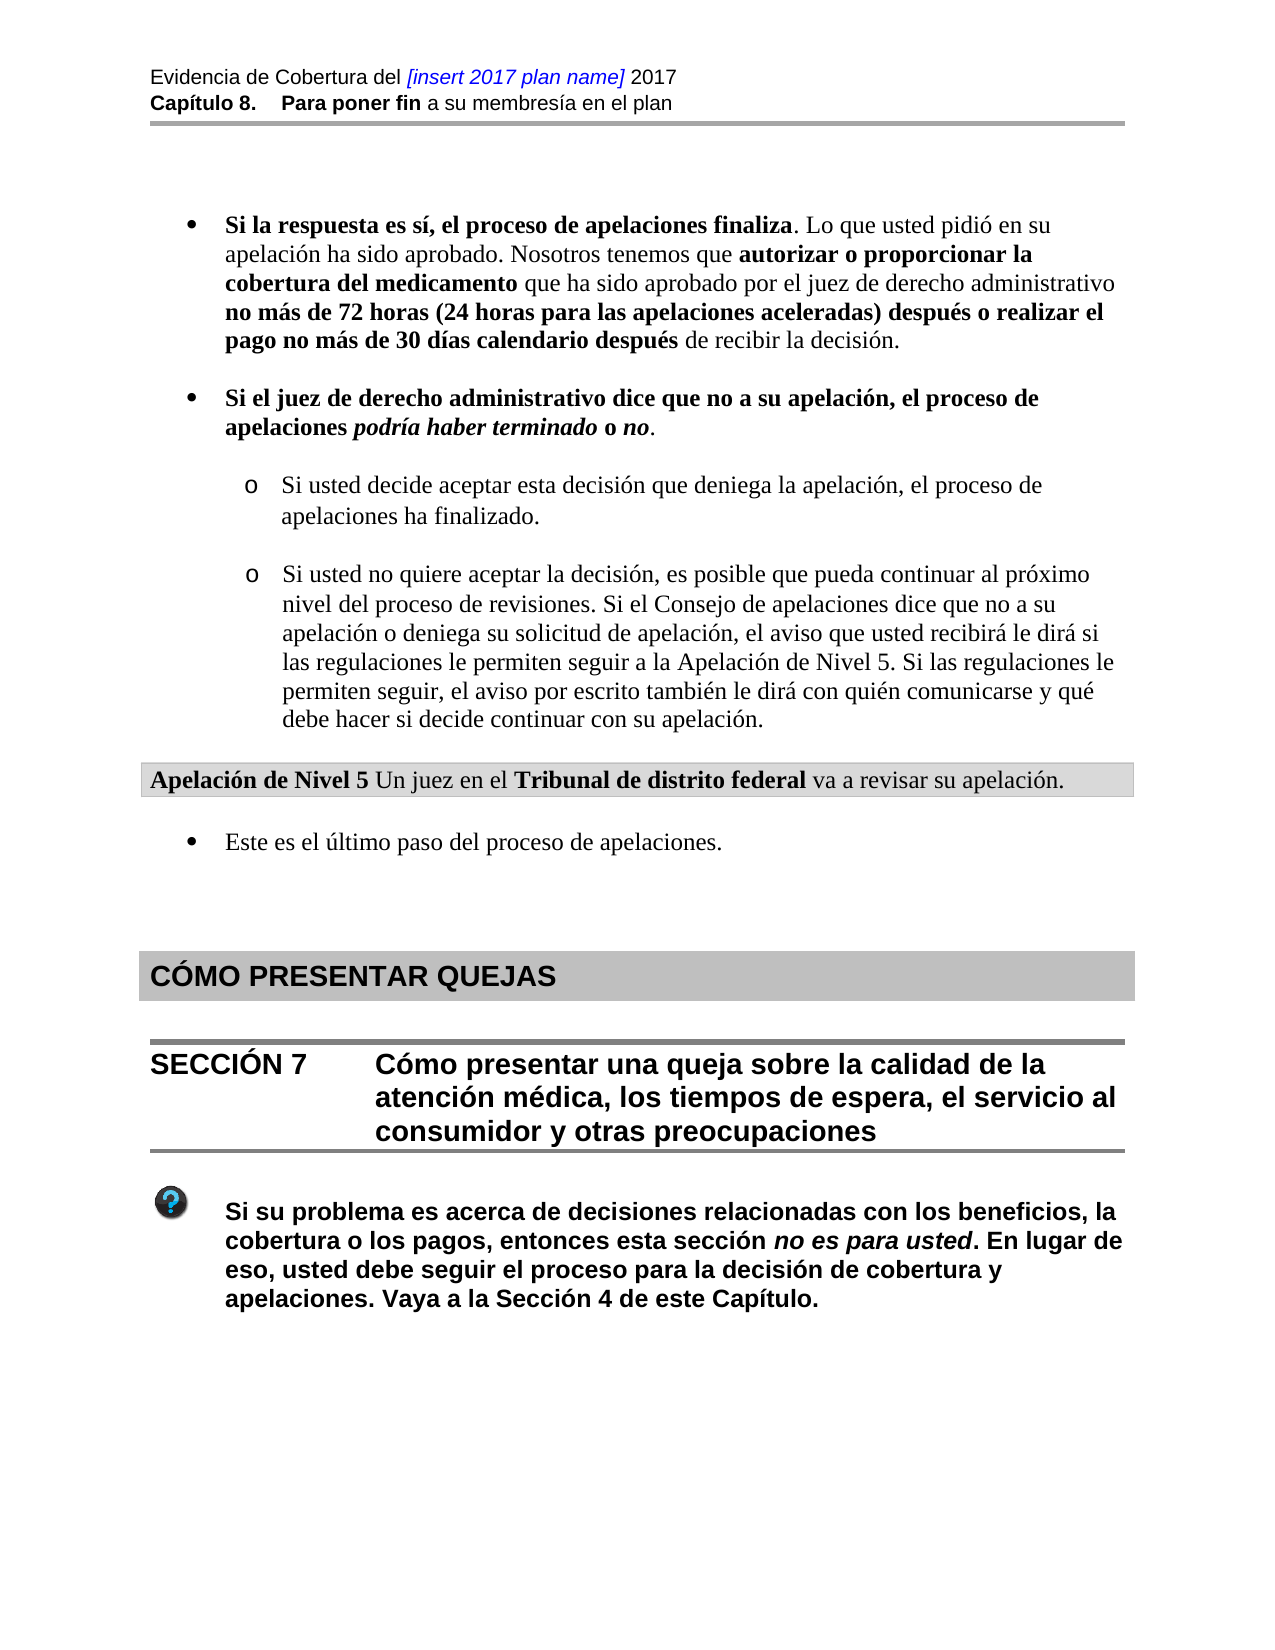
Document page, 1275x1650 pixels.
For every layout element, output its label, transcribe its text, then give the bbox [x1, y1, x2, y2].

list Si usted decide aceptar esta decisión que deniega la apelación, el proceso de apelaciones ha finalizado. [244, 769, 1125, 829]
list Si la respuesta es sí, el proceso de apelaciones finaliza. Lo que usted pidió en su apelación ha sido aprobado. Nosotros tenemos que autorizar o proporcionar la cobertura del medicamento que ha sido aprobado por el juez de derecho administrativo no más de 72 horas (24 horas para las apelaciones aceleradas) después o realizar el pago no más de 30 días calendario después de recibir la decisión. [187, 509, 1125, 653]
text Apelación de Nivel 4 El Consejo de apelaciones revisará su apelación y le dará una respuesta. El Consejo de apelaciones trabaja para el gobierno federal [142, 389, 1133, 451]
list Si el juez de derecho administrativo dice que no a su apelación, el proceso de apelaciones podría haber terminado o no. [187, 682, 1125, 740]
list Si usted no quiere aceptar la decisión, puede continuar al próximo nivel del proceso de revisiones. Si el juez de derecho administrativo dice que no a su apelación, el aviso que usted recibirá le dirá qué debe hacer si quiere continuar con la apelación. [244, 270, 1125, 359]
list Si usted decide aceptar esta decisión que deniega la apelación, el proceso de apelaciones ha finalizado. [244, 182, 1125, 241]
list Si usted no quiere aceptar la decisión, es posible que pueda continuar al próximo nivel del proceso de revisiones. Si el Consejo de apelaciones dice que no a su apelación o deniega su solicitud de apelación, el aviso que usted recibirá le dirá si las regulaciones le permiten seguir a la Apelación de Nivel 5. Si las regulaciones le permiten seguir, el aviso por escrito también le dirá con quién comunicarse y qué debe hacer si decide continuar con su apelación. [244, 858, 1125, 1032]
text Apelación de Nivel 5 Un juez en el Tribunal de distrito federal va a revisar su apelación. [142, 1063, 1133, 1096]
list Este es el último paso del proceso de apelaciones. [187, 1126, 1125, 1154]
